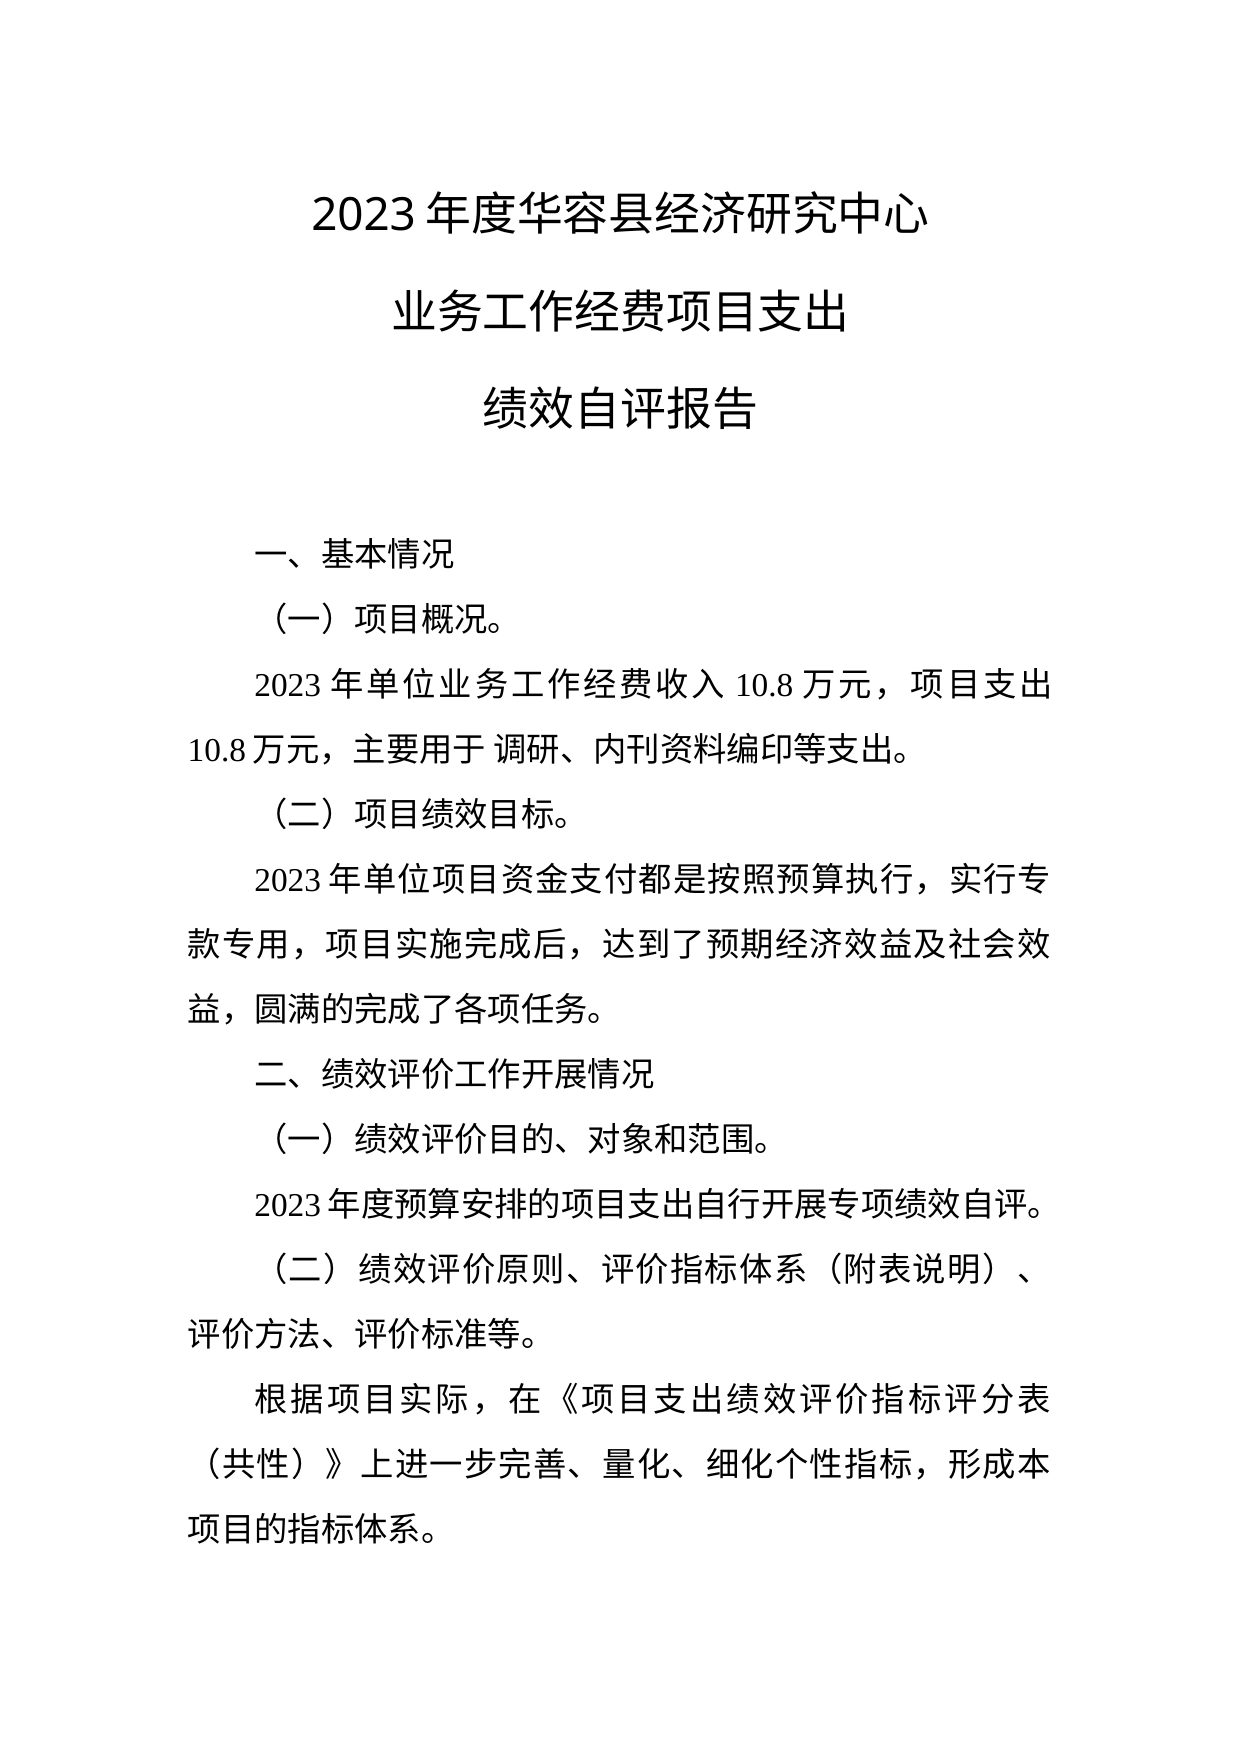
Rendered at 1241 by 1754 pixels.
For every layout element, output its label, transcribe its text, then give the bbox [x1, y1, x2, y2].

text （二）项目绩效目标。 [187, 779, 1053, 844]
text 业务工作经费项目支出 [187, 259, 1053, 357]
text 根据项目实际，在《项目支出绩效评价指标评分表（共性）》上进一步完善、量化、细化个性指标，形成本项目的指标体系。 [187, 1364, 1053, 1559]
text 2023年度华容县经济研究中心 [187, 162, 1053, 259]
text （一）绩效评价目的、对象和范围。 [187, 1104, 1053, 1169]
text （二）绩效评价原则、评价指标体系（附表说明）、评价方法、评价标准等。 [187, 1234, 1053, 1364]
text 一、基本情况 [187, 519, 1053, 584]
text 2023年单位业务工作经费收入10.8万元，项目支出10.8万元，主要用于 调研、内刊资料编印等支出。 [187, 649, 1053, 779]
text 2023年单位项目资金支付都是按照预算执行，实行专款专用，项目实施完成后，达到了预期经济效益及社会效益，圆满的完成了各项任务。 [187, 844, 1053, 1039]
text 2023年度预算安排的项目支出自行开展专项绩效自评。 [187, 1169, 1053, 1234]
text 绩效自评报告 [187, 357, 1053, 454]
text （一）项目概况。 [187, 584, 1053, 649]
text 二、绩效评价工作开展情况 [187, 1039, 1053, 1104]
